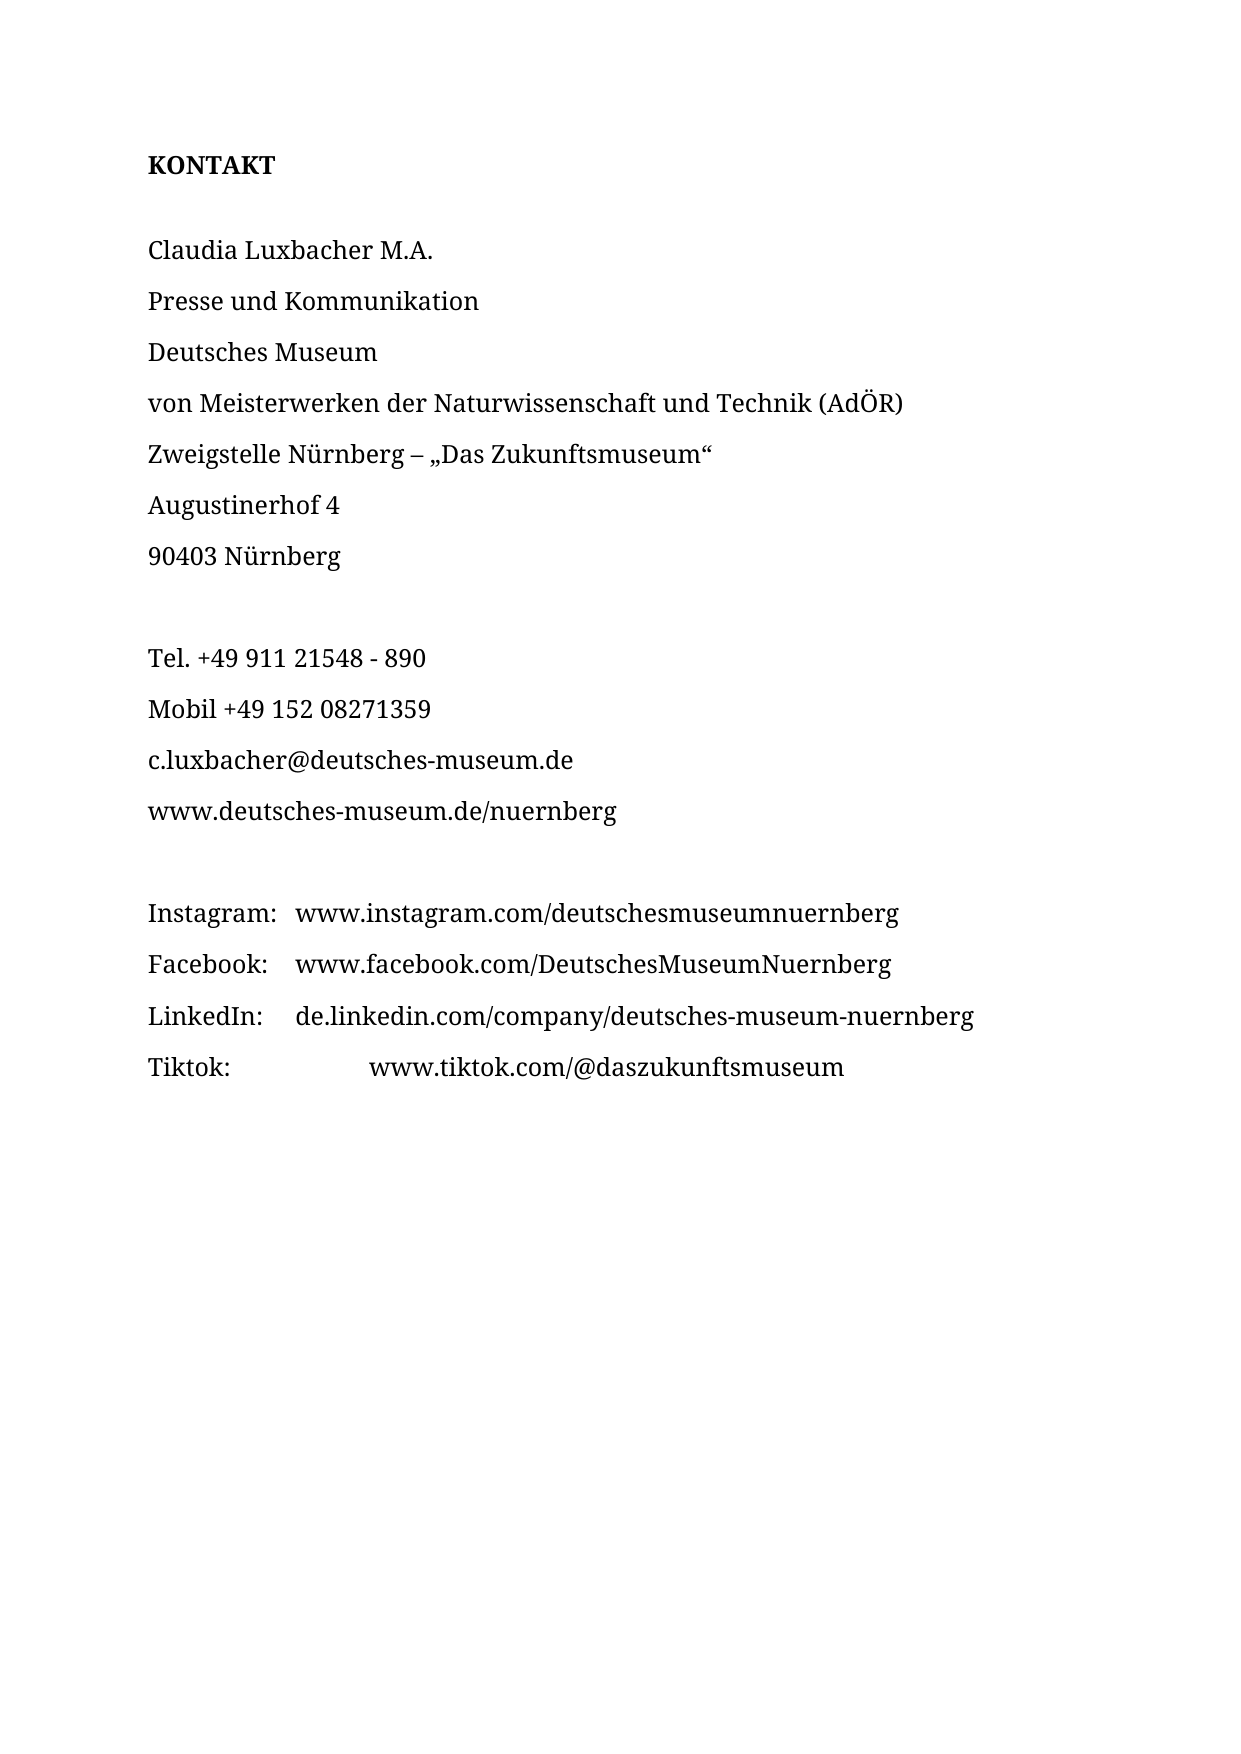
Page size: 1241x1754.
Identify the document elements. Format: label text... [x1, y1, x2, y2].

text Deutsches Museum [148, 334, 1093, 369]
text Tel. +49 911 21548 - 890 [148, 641, 1093, 675]
text Presse und Kommunikation [148, 283, 1093, 318]
text Zweigstelle Nürnberg – „Das Zukunftsmuseum“ [148, 437, 1093, 471]
text Facebook: www.facebook.com/DeutschesMuseumNuernberg [148, 947, 1093, 981]
text Claudia Luxbacher M.A. [148, 232, 1093, 267]
text www.deutsches-museum.de/nuernberg [148, 794, 1093, 828]
text Augustinerhof 4 [148, 488, 1093, 522]
text Instagram: www.instagram.com/deutschesmuseumnuernberg [148, 896, 1093, 930]
text c.luxbacher@deutsches-museum.de [148, 743, 1093, 777]
text von Meisterwerken der Naturwissenschaft und Technik (AdÖR) [148, 386, 1093, 420]
text LinkedIn: de.linkedin.com/company/deutsches-museum-nuernberg [148, 998, 1093, 1032]
text KONTAKT [148, 148, 1093, 220]
text Mobil +49 152 08271359 [148, 692, 1093, 726]
text 90403 Nürnberg [148, 539, 1093, 573]
text Tiktok: www.tiktok.com/@daszukunftsmuseum [148, 1049, 1093, 1083]
